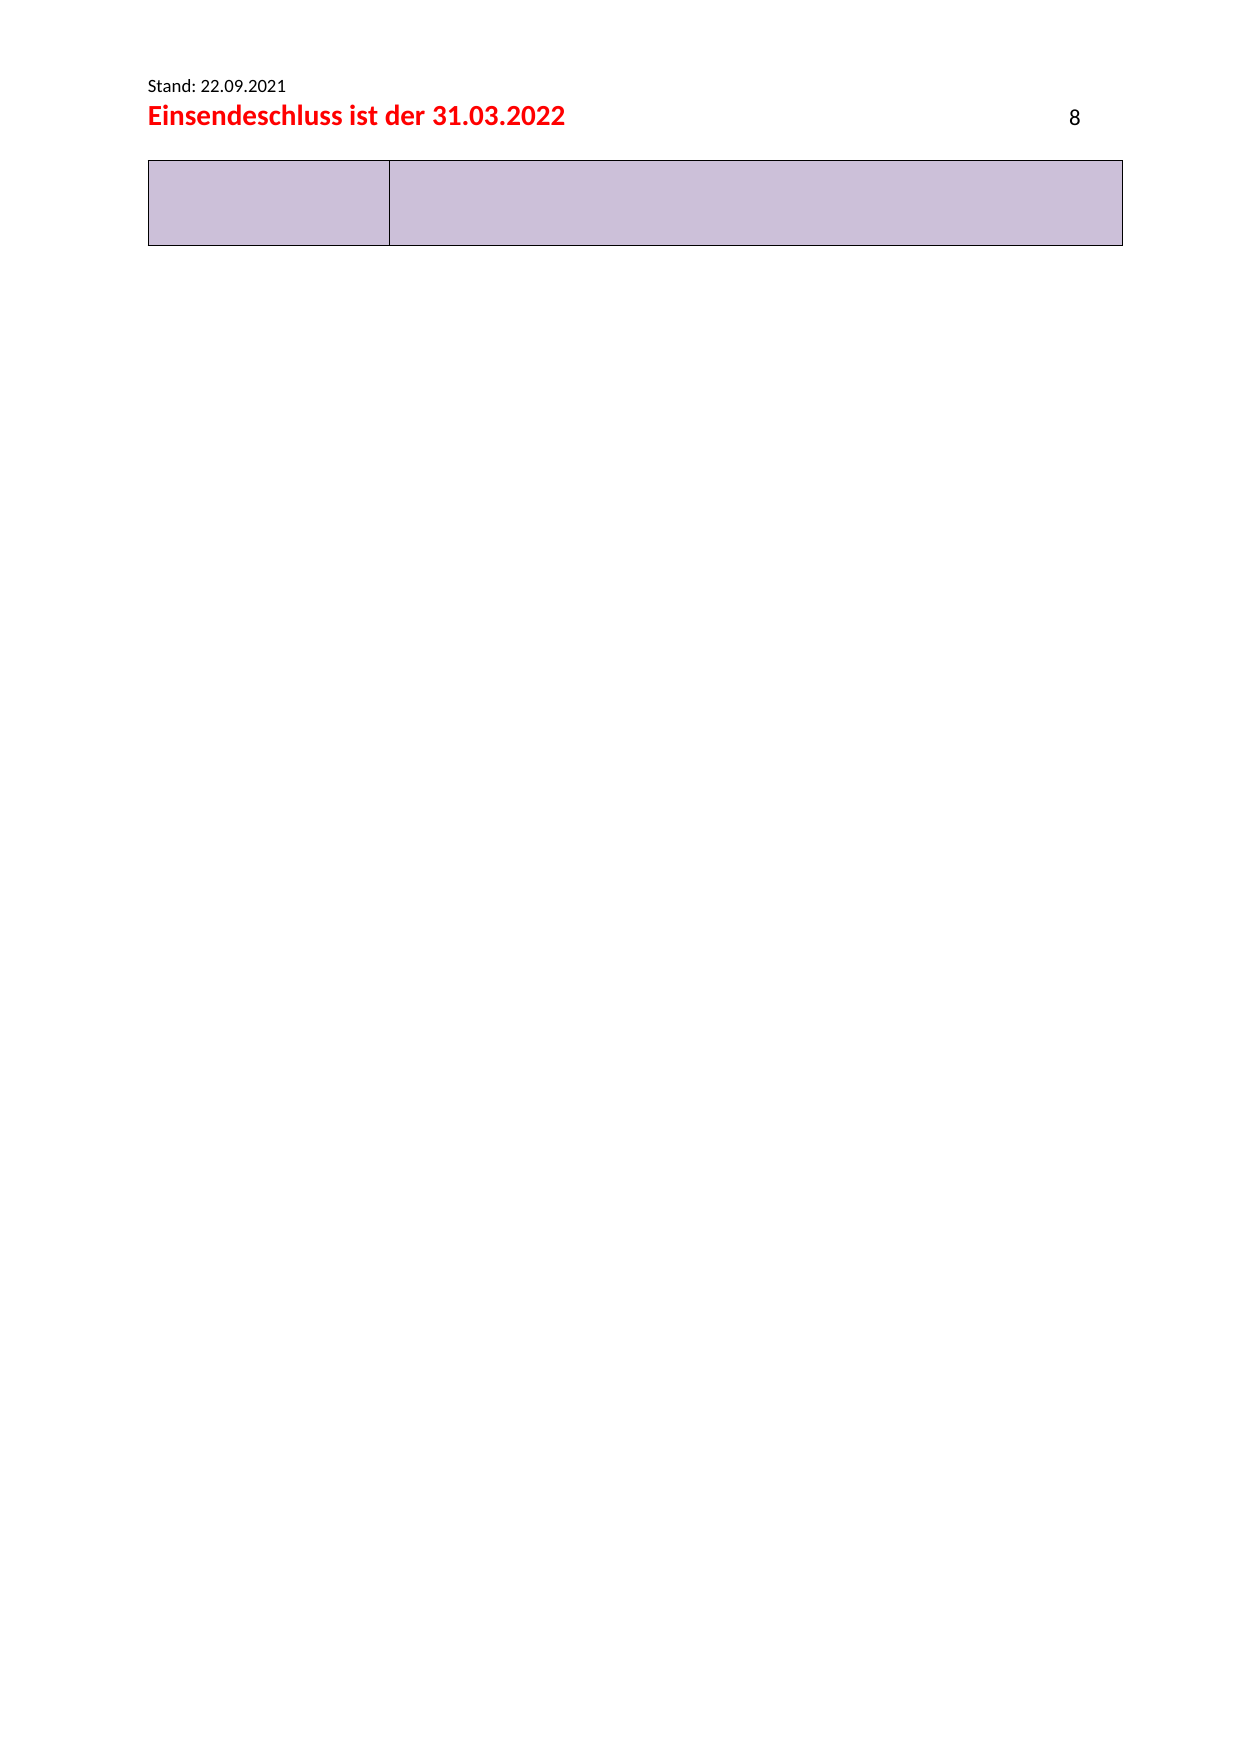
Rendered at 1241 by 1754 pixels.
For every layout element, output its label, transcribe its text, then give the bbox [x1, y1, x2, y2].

table_cell - - - - - - [390, 161, 1122, 245]
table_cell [149, 161, 389, 245]
